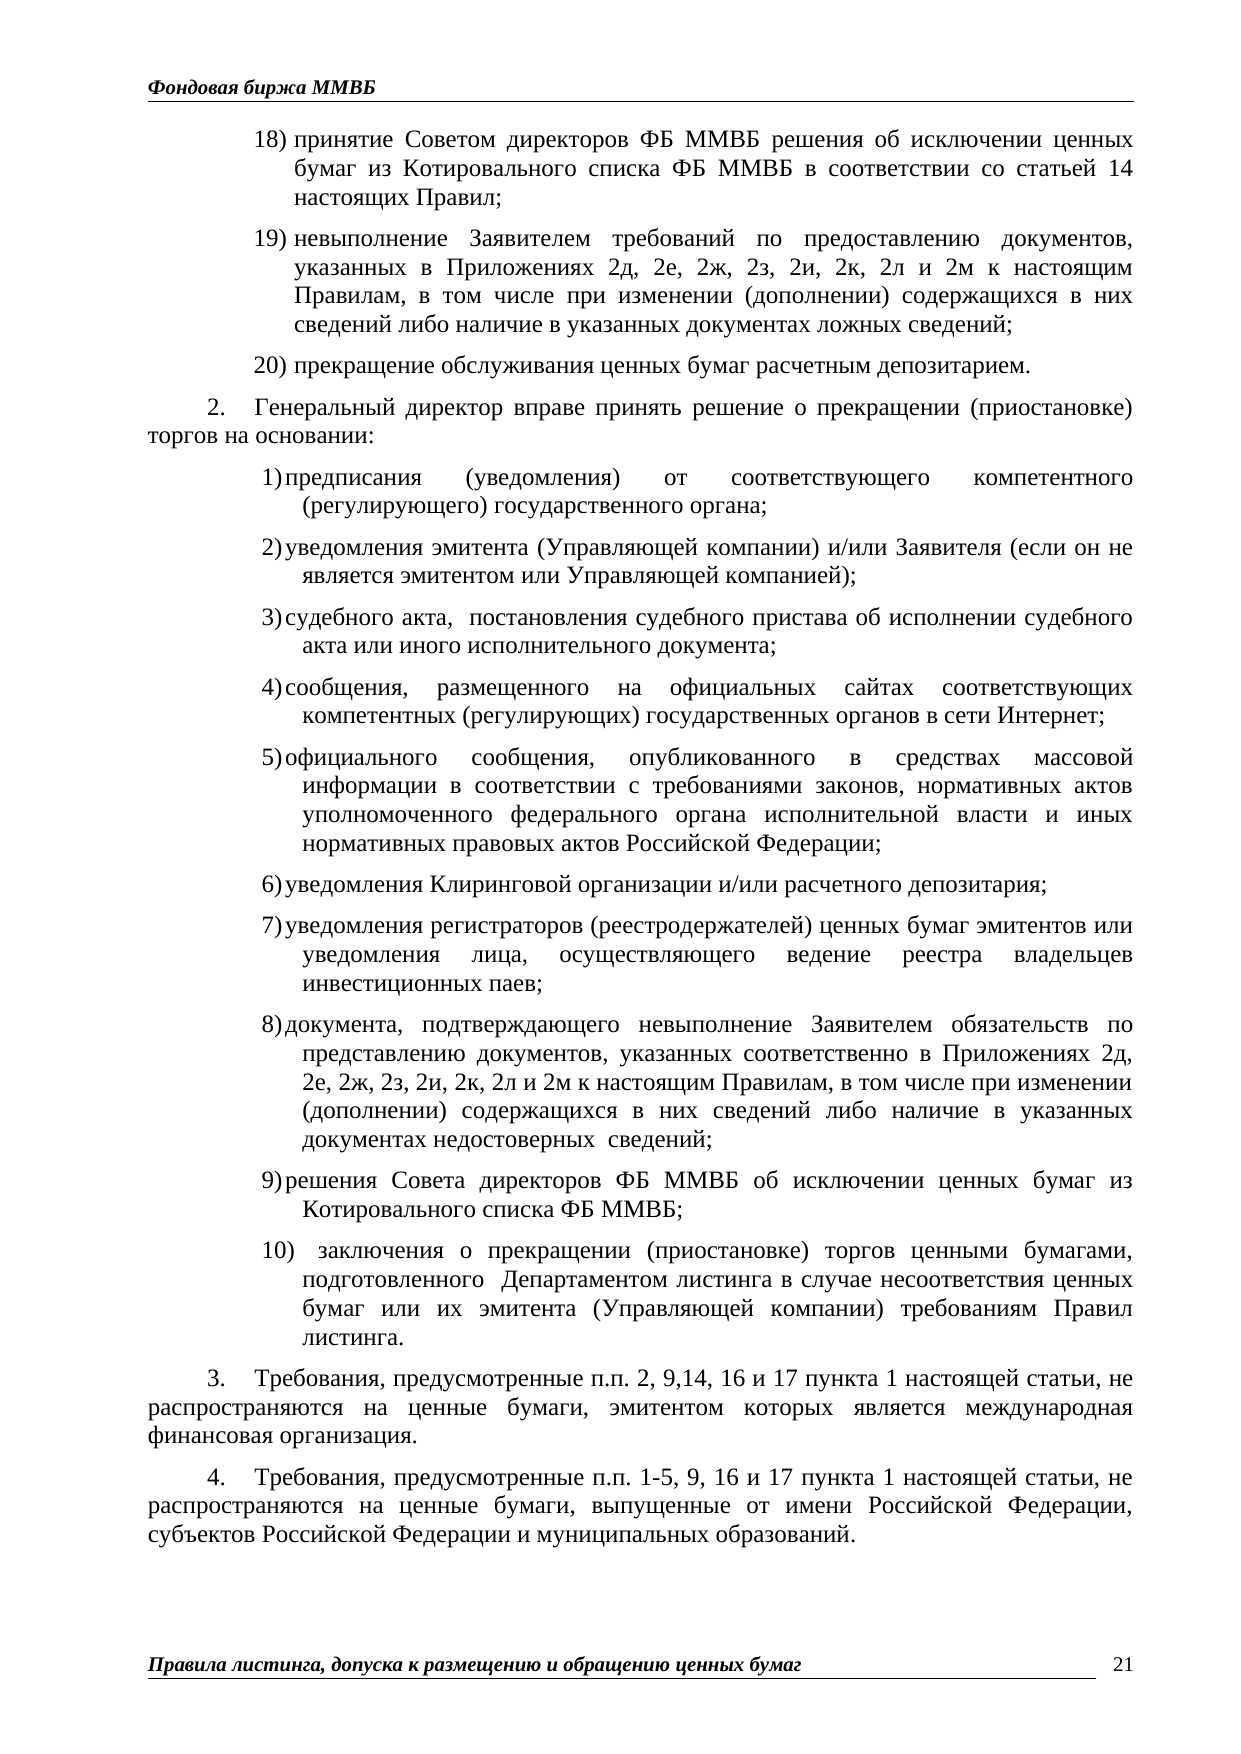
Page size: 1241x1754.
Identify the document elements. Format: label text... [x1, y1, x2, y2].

list решения Совета директоров ФБ ММВБ об исключении ценных бумаг из Котировального списка ФБ ММВБ; [261, 1165, 1134, 1223]
list принятие Советом директоров ФБ ММВБ решения об исключении ценных бумаг из Котировального списка ФБ ММВБ в соответствии со статьей 14 настоящих Правил; [253, 124, 1134, 210]
text 4. Требования, предусмотренные п.п. 1-5, 9, 16 и 17 пункта 1 настоящей статьи, не распространяются на ценные бумаги, выпущенные от имени Российской Федерации, субъектов Российской Федерации и муниципальных образований. [148, 1462, 1134, 1548]
list официального сообщения, опубликованного в средствах массовой информации в соответствии с требованиями законов, нормативных актов уполномоченного федерального органа исполнительной власти и иных нормативных правовых актов Российской Федерации; [261, 742, 1134, 857]
list уведомления Клиринговой организации и/или расчетного депозитария; [261, 869, 1134, 898]
text 3. Требования, предусмотренные п.п. 2, 9,14, 16 и 17 пункта 1 настоящей статьи, не распространяются на ценные бумаги, эмитентом которых является международная финансовая организация. [148, 1363, 1134, 1449]
list невыполнение Заявителем требований по предоставлению документов, указанных в Приложениях 2д, 2е, 2ж, 2з, 2и, 2к, 2л и 2м к настоящим Правилам, в том числе при изменении (дополнении) содержащихся в них сведений либо наличие в указанных документах ложных сведений; [253, 223, 1134, 338]
list судебного акта, постановления судебного пристава об исполнении судебного акта или иного исполнительного документа; [261, 602, 1134, 659]
list уведомления регистраторов (реестродержателей) ценных бумаг эмитентов или уведомления лица, осуществляющего ведение реестра владельцев инвестиционных паев; [261, 910, 1134, 997]
list документа, подтверждающего невыполнение Заявителем обязательств по представлению документов, указанных соответственно в Приложениях 2д, 2е, 2ж, 2з, 2и, 2к, 2л и 2м к настоящим Правилам, в том числе при изменении (дополнении) содержащихся в них сведений либо наличие в указанных документах недостоверных сведений; [261, 1009, 1134, 1153]
list предписания (уведомления) от соответствующего компетентного (регулирующего) государственного органа; [261, 462, 1134, 519]
text 2. Генеральный директор вправе принять решение о прекращении (приостановке) торгов на основании: [148, 392, 1134, 449]
list уведомления эмитента (Управляющей компании) и/или Заявителя (если он не является эмитентом или Управляющей компанией); [261, 532, 1134, 589]
list прекращение обслуживания ценных бумаг расчетным депозитарием. [253, 350, 1134, 379]
list заключения о прекращении (приостановке) торгов ценными бумагами, подготовленного Департаментом листинга в случае несоответствия ценных бумаг или их эмитента (Управляющей компании) требованиям Правил листинга. [261, 1235, 1134, 1350]
list сообщения, размещенного на официальных сайтах соответствующих компетентных (регулирующих) государственных органов в сети Интернет; [261, 672, 1134, 729]
